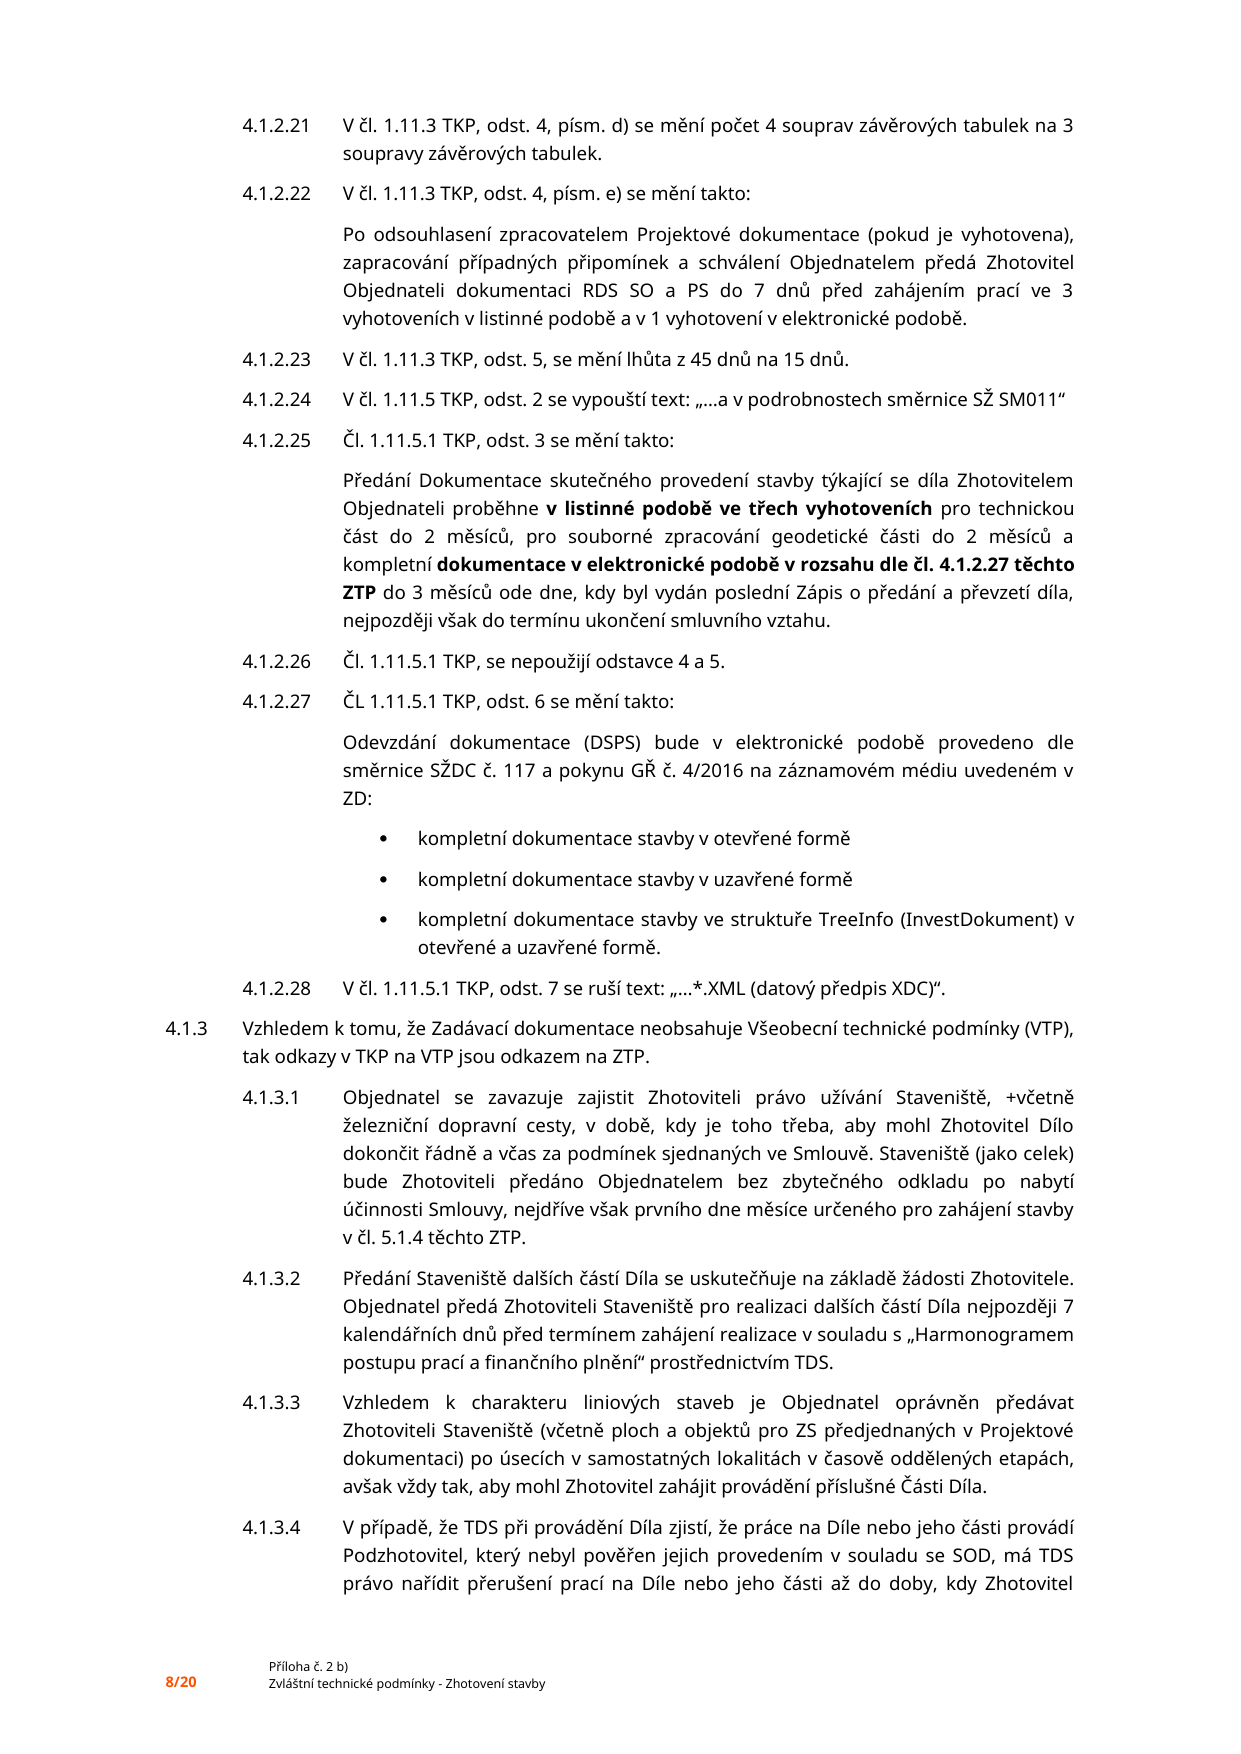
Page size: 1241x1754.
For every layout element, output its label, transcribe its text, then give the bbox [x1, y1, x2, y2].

text V čl. 1.11.3 TKP, odst. 5, se mění lhůta z 45 dnů na 15 dnů. [242, 346, 1075, 371]
text Vzhledem k charakteru liniových staveb je Objednatel oprávněn předávat Zhotoviteli Staveniště (včetně ploch a objektů pro ZS předjednaných v Projektové dokumentaci) po úsecích v samostatných lokalitách v časově oddělených etapách, avšak vždy tak, aby mohl Zhotovitel zahájit provádění příslušné Části Díla. [242, 1389, 1075, 1499]
text Čl. 1.11.5.1 TKP, odst. 3 se mění takto: [242, 427, 1075, 452]
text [242, 1514, 1075, 1596]
text V čl. 1.11.3 TKP, odst. 4, písm. e) se mění takto: [242, 181, 1075, 206]
text ČL 1.11.5.1 TKP, odst. 6 se mění takto: [242, 688, 1075, 714]
list kompletní dokumentace stavby ve struktuře TreeInfo (InvestDokument) v otevřené a uzavřené formě. [380, 907, 1075, 960]
text Čl. 1.11.5.1 TKP, se nepoužijí odstavce 4 a 5. [242, 648, 1075, 673]
text V čl. 1.11.3 TKP, odst. 4, písm. d) se mění počet 4 souprav závěrových tabulek na 3 soupravy závěrových tabulek. [242, 112, 1075, 166]
list kompletní dokumentace stavby v uzavřené formě [380, 866, 1075, 892]
list Po odsouhlasení zpracovatelem Projektové dokumentace (pokud je vyhotovena), zapracování případných připomínek a schválení Objednatelem předá Zhotovitel Objednateli dokumentaci RDS SO a PS do 7 dnů před zahájením prací ve 3 vyhotoveních v listinné podobě a v 1 vyhotovení v elektronické podobě. [343, 221, 1075, 331]
text V čl. 1.11.5 TKP, odst. 2 se vypouští text: „…a v podrobnostech směrnice SŽ SM011“ [242, 386, 1075, 412]
text V čl. 1.11.5.1 TKP, odst. 7 se ruší text: „…*.XML (datový předpis XDC)“. [242, 975, 1075, 1001]
text Předání Staveniště dalších částí Díla se uskutečňuje na základě žádosti Zhotovitele. Objednatel předá Zhotoviteli Staveniště pro realizaci dalších částí Díla nejpozději 7 kalendářních dnů před termínem zahájení realizace v souladu s „Harmonogramem postupu prací a finančního plnění“ prostřednictvím TDS. [242, 1265, 1075, 1374]
text Vzhledem k tomu, že Zadávací dokumentace neobsahuje Všeobecní technické podmínky (VTP), tak odkazy v TKP na VTP jsou odkazem na ZTP. [165, 1016, 1075, 1069]
list Předání Dokumentace skutečného provedení stavby týkající se díla Zhotovitelem Objednateli proběhne v listinné podobě ve třech vyhotoveních pro technickou část do 2 měsíců, pro souborné zpracování geodetické části do 2 měsíců a kompletní dokumentace v elektronické podobě v rozsahu dle čl. 4. 1. 2. 27 těchto ZTP do 3 měsíců ode dne, kdy byl vydán poslední Zápis o předání a převzetí díla, nejpozději však do termínu ukončení smluvního vztahu. [343, 467, 1075, 633]
list kompletní dokumentace stavby v otevřené formě [380, 826, 1075, 851]
text Objednatel se zavazuje zajistit Zhotoviteli právo užívání Staveniště, +včetně železniční dopravní cesty, v době, kdy je toho třeba, aby mohl Zhotovitel Dílo dokončit řádně a včas za podmínek sjednaných ve Smlouvě. Staveniště (jako celek) bude Zhotoviteli předáno Objednatelem bez zbytečného odkladu po nabytí účinnosti Smlouvy, nejdříve však prvního dne měsíce určeného pro zahájení stavby v čl. 5. 1. 4 těchto ZTP. [242, 1084, 1075, 1250]
list Odevzdání dokumentace (DSPS) bude v elektronické podobě provedeno dle směrnice SŽDC č. 117 a pokynu GŘ č. 4/2016 na záznamovém médiu uvedeném v ZD: [343, 729, 1075, 811]
